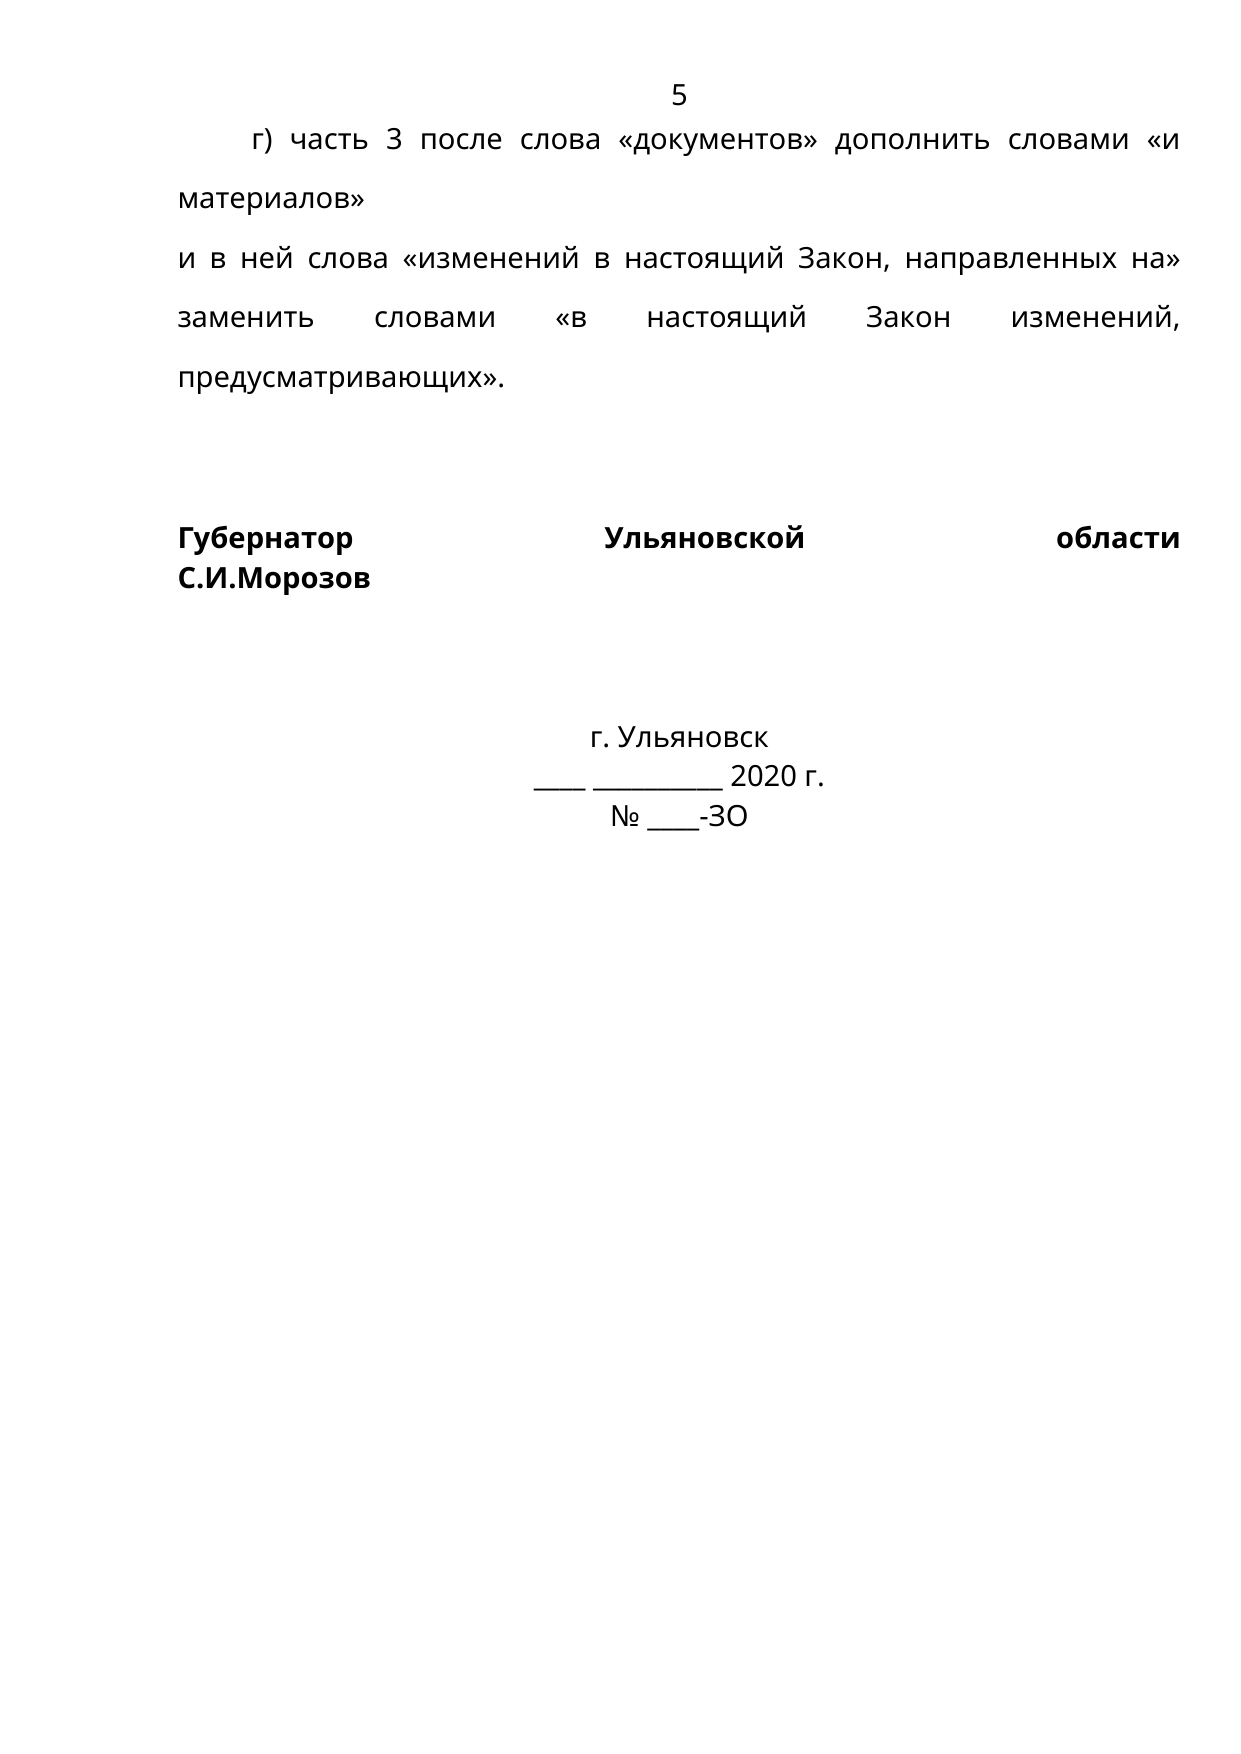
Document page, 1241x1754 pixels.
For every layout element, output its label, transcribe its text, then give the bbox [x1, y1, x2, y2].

text № ____-ЗО [177, 795, 1181, 835]
text г) часть 3 после слова «документов» дополнить словами «и материалов» и в ней слова «изменений в настоящий Закон, направленных на» заменить словами «в настоящий Закон изменений, предусматривающих». [177, 118, 1181, 396]
text г. Ульяновск [177, 716, 1181, 756]
text ____ __________ 2020 г. [177, 756, 1181, 795]
text Губернатор Ульяновской области С.И.Морозов [177, 518, 1181, 597]
